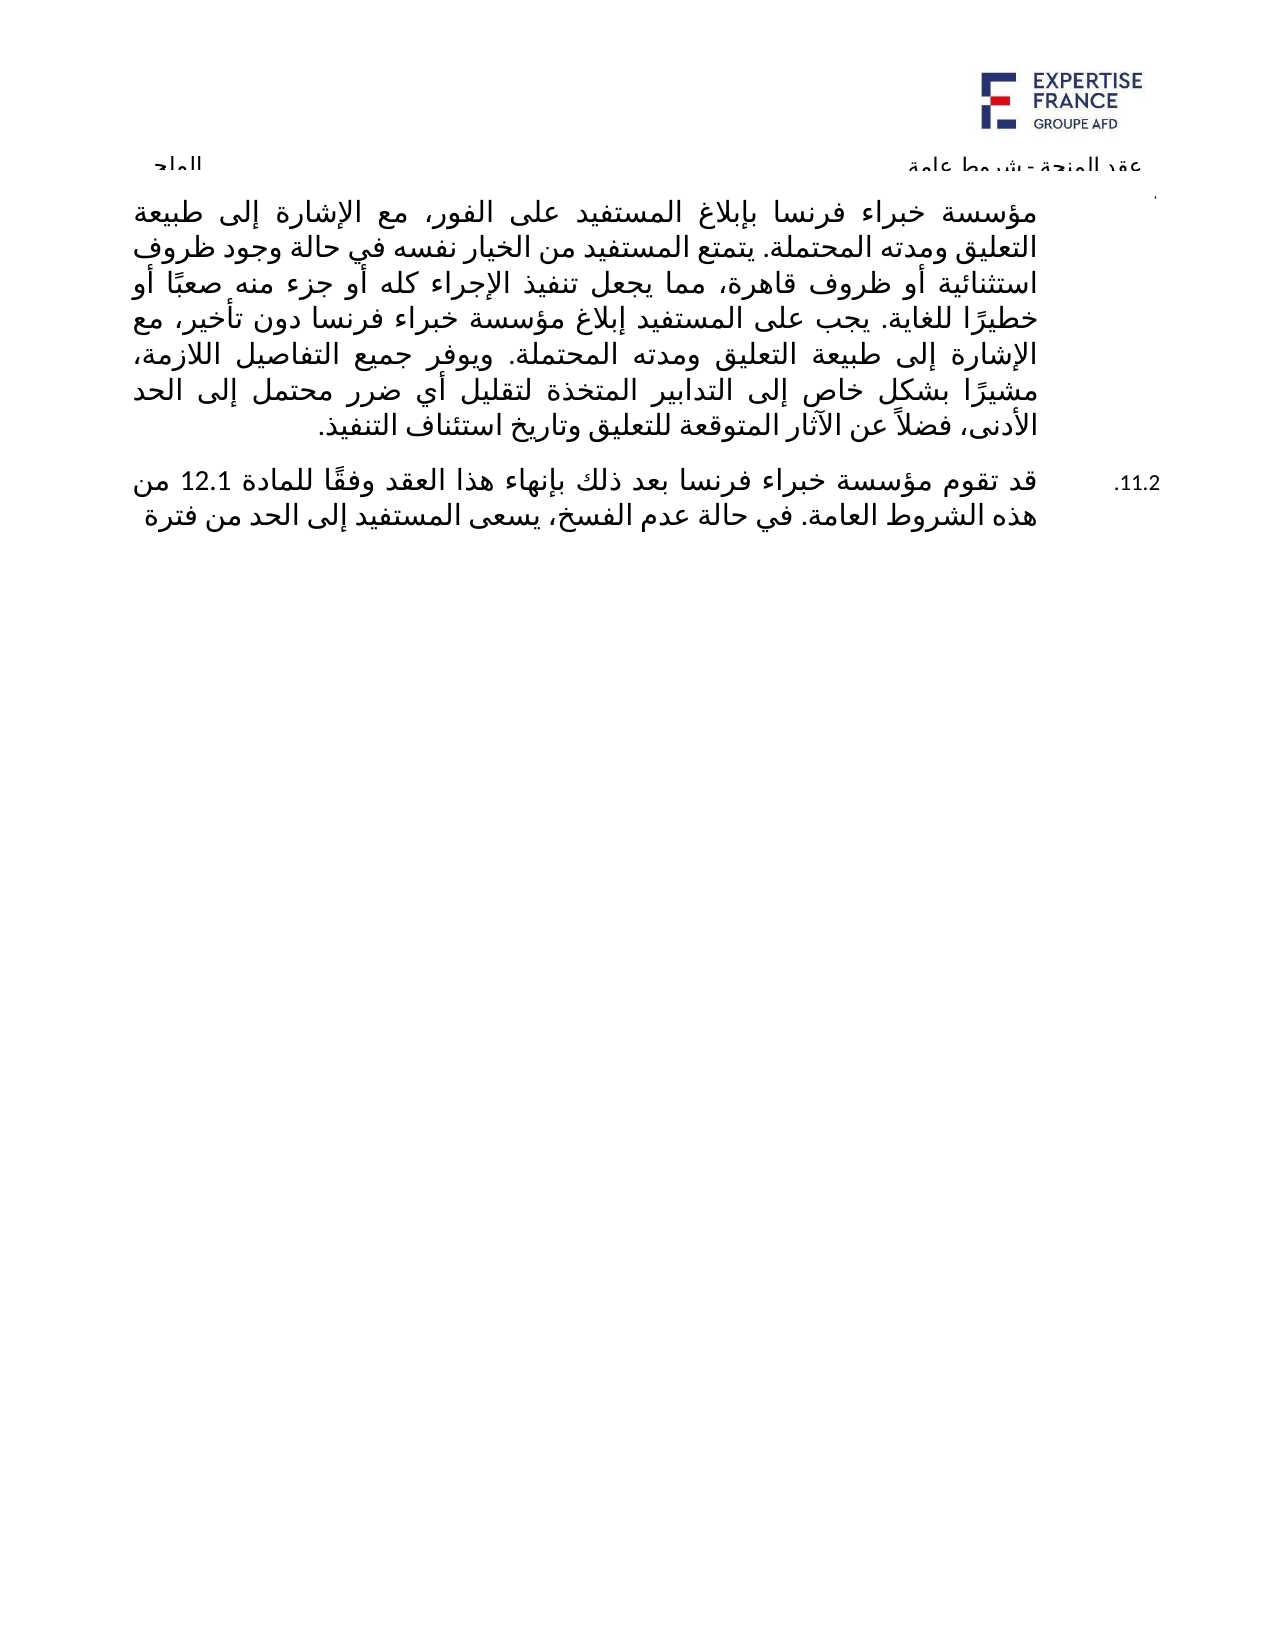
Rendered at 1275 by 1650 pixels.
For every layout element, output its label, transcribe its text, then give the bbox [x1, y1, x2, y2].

list قد تقوم مؤسسة خبراء فرنسا بعد ذلك بإنهاء هذا العقد وفقًا للمادة 12.1 من هذه الشروط العامة. في حالة عدم الفسخ، يسعى المستفيد إلى الحد من فترة [132, 462, 1114, 533]
picture [975, 66, 1147, 139]
